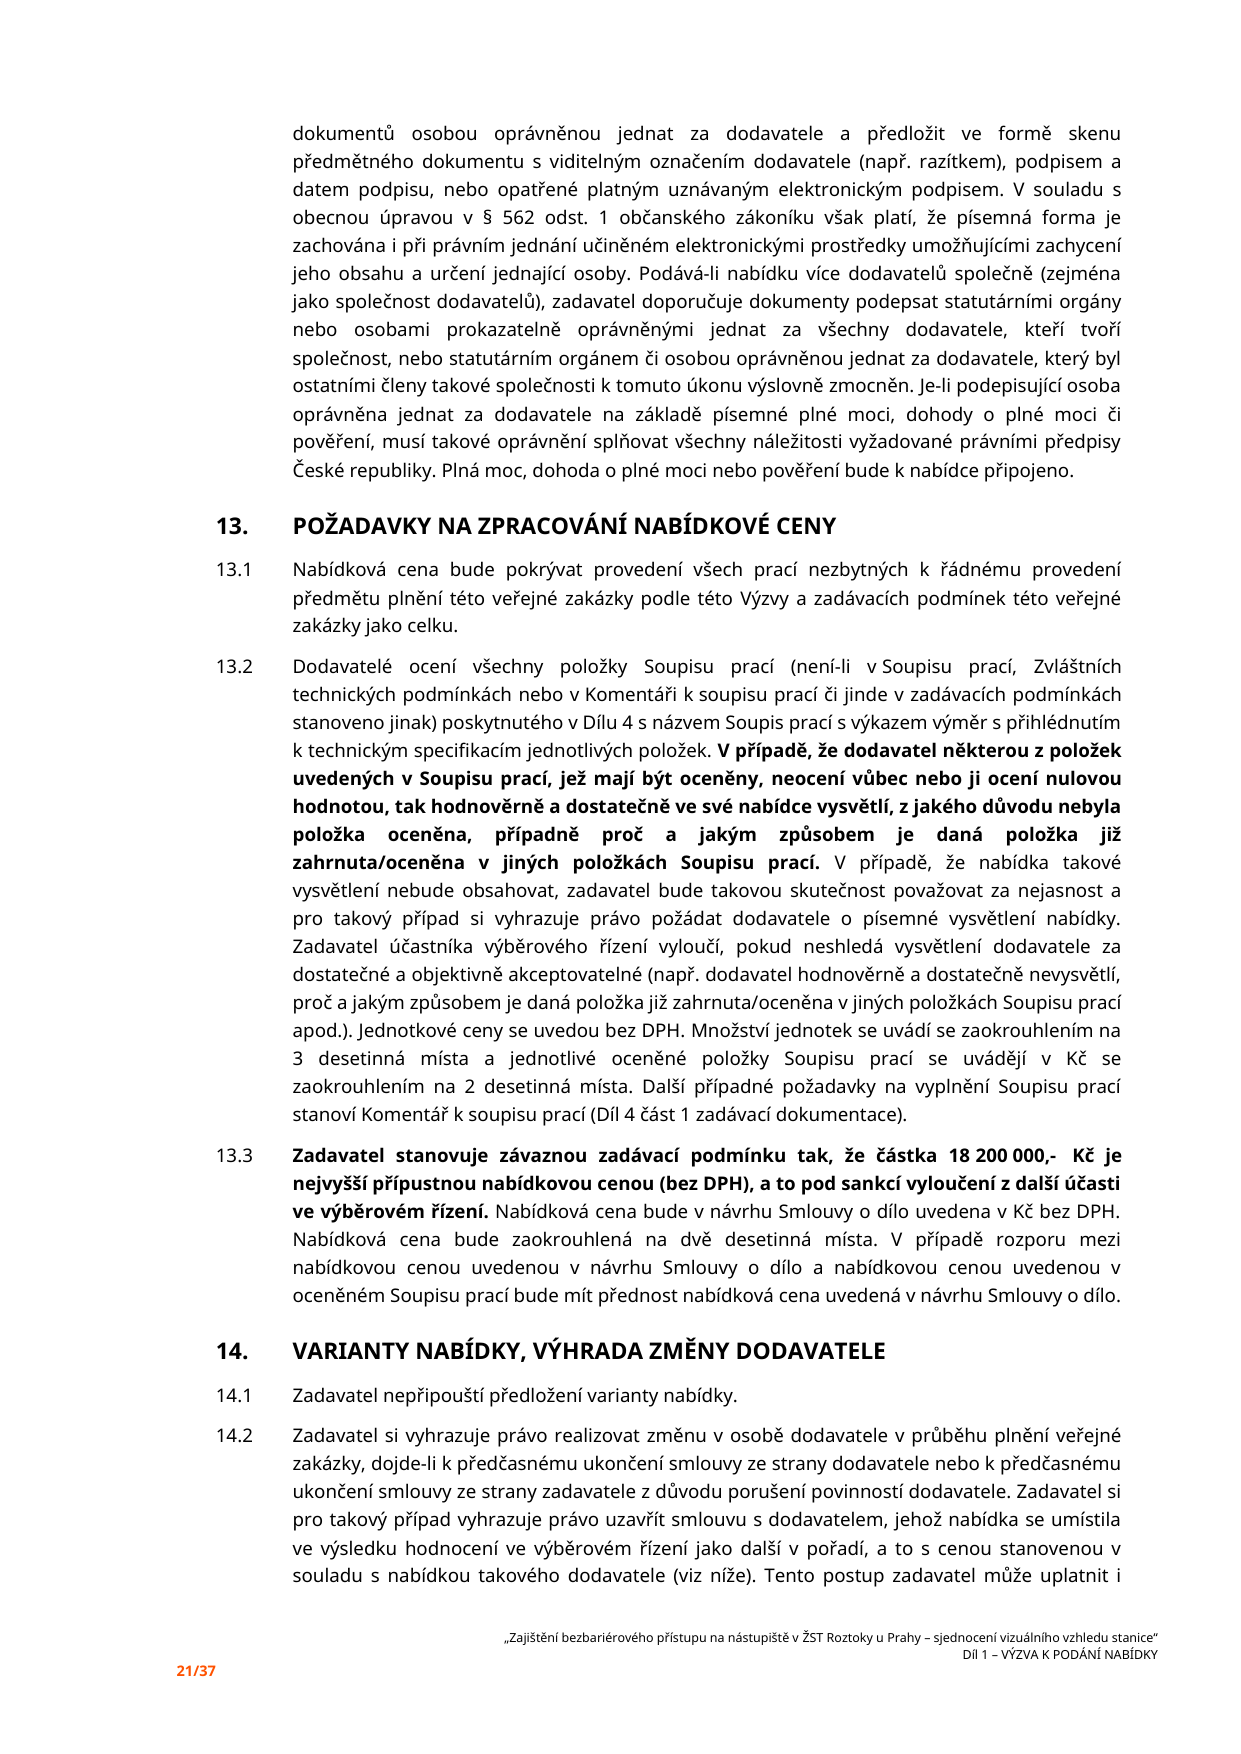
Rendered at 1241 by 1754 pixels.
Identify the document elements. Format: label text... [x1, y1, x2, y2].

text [216, 121, 1122, 482]
text VARIANTY NABÍDKY, VÝHRADA ZMĚNY DODAVATELE [216, 1335, 1122, 1367]
text POŽADAVKY NA ZPRACOVÁNÍ NABÍDKOVÉ CENY [216, 510, 1122, 541]
text Zadavatel nepřipouští předložení varianty nabídky. [216, 1382, 1122, 1408]
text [216, 1423, 1122, 1588]
text Nabídková cena bude pokrývat provedení všech prací nezbytných k řádnému provedení předmětu plnění této veřejné zakázky podle této Výzvy a zadávacích podmínek této veřejné zakázky jako celku. [216, 557, 1122, 638]
text Dodavatelé ocení všechny položky Soupisu prací (není-li v Soupisu prací, Zvláštních technických podmínkách nebo v Komentáři k soupisu prací či jinde v zadávacích podmínkách stanoveno jinak) poskytnutého v Dílu 4 s názvem Soupis prací s výkazem výměr s přihlédnutím k technickým specifikacím jednotlivých položek. V případě, že dodavatel některou z položek uvedených v Soupisu prací, jež mají být oceněny, neocení vůbec nebo ji ocení nulovou hodnotou, tak hodnověrně a dostatečně ve své nabídce vysvětlí, z jakého důvodu nebyla položka oceněna, případně proč a jakým způsobem je daná položka již zahrnuta/oceněna v jiných položkách Soupisu prací. V případě, že nabídka takové vysvětlení nebude obsahovat, zadavatel bude takovou skutečnost považovat za nejasnost a pro takový případ si vyhrazuje právo požádat dodavatele o písemné vysvětlení nabídky. Zadavatel účastníka výběrového řízení vyloučí, pokud neshledá vysvětlení dodavatele za dostatečné a objektivně akceptovatelné (např. dodavatel hodnověrně a dostatečně nevysvětlí, proč a jakým způsobem je daná položka již zahrnuta/oceněna v jiných položkách Soupisu prací apod.). Jednotkové ceny se uvedou bez DPH. Množství jednotek se uvádí se zaokrouhlením na 3 desetinná místa a jednotlivé oceněné položky Soupisu prací se uvádějí v Kč se zaokrouhlením na 2 desetinná místa. Další případné požadavky na vyplnění Soupisu prací stanoví Komentář k soupisu prací (Díl 4 část 1 zadávací dokumentace). [216, 653, 1122, 1127]
text Zadavatel stanovuje závaznou zadávací podmínku tak, že částka 18 200 000,- Kč je nejvyšší přípustnou nabídkovou cenou (bez DPH), a to pod sankcí vyloučení z další účasti ve výběrovém řízení. Nabídková cena bude v návrhu Smlouvy o dílo uvedena v Kč bez DPH. Nabídková cena bude zaokrouhlená na dvě desetinná místa. V případě rozporu mezi nabídkovou cenou uvedenou v návrhu Smlouvy o dílo a nabídkovou cenou uvedenou v oceněném Soupisu prací bude mít přednost nabídková cena uvedená v návrhu Smlouvy o dílo. [216, 1142, 1122, 1308]
